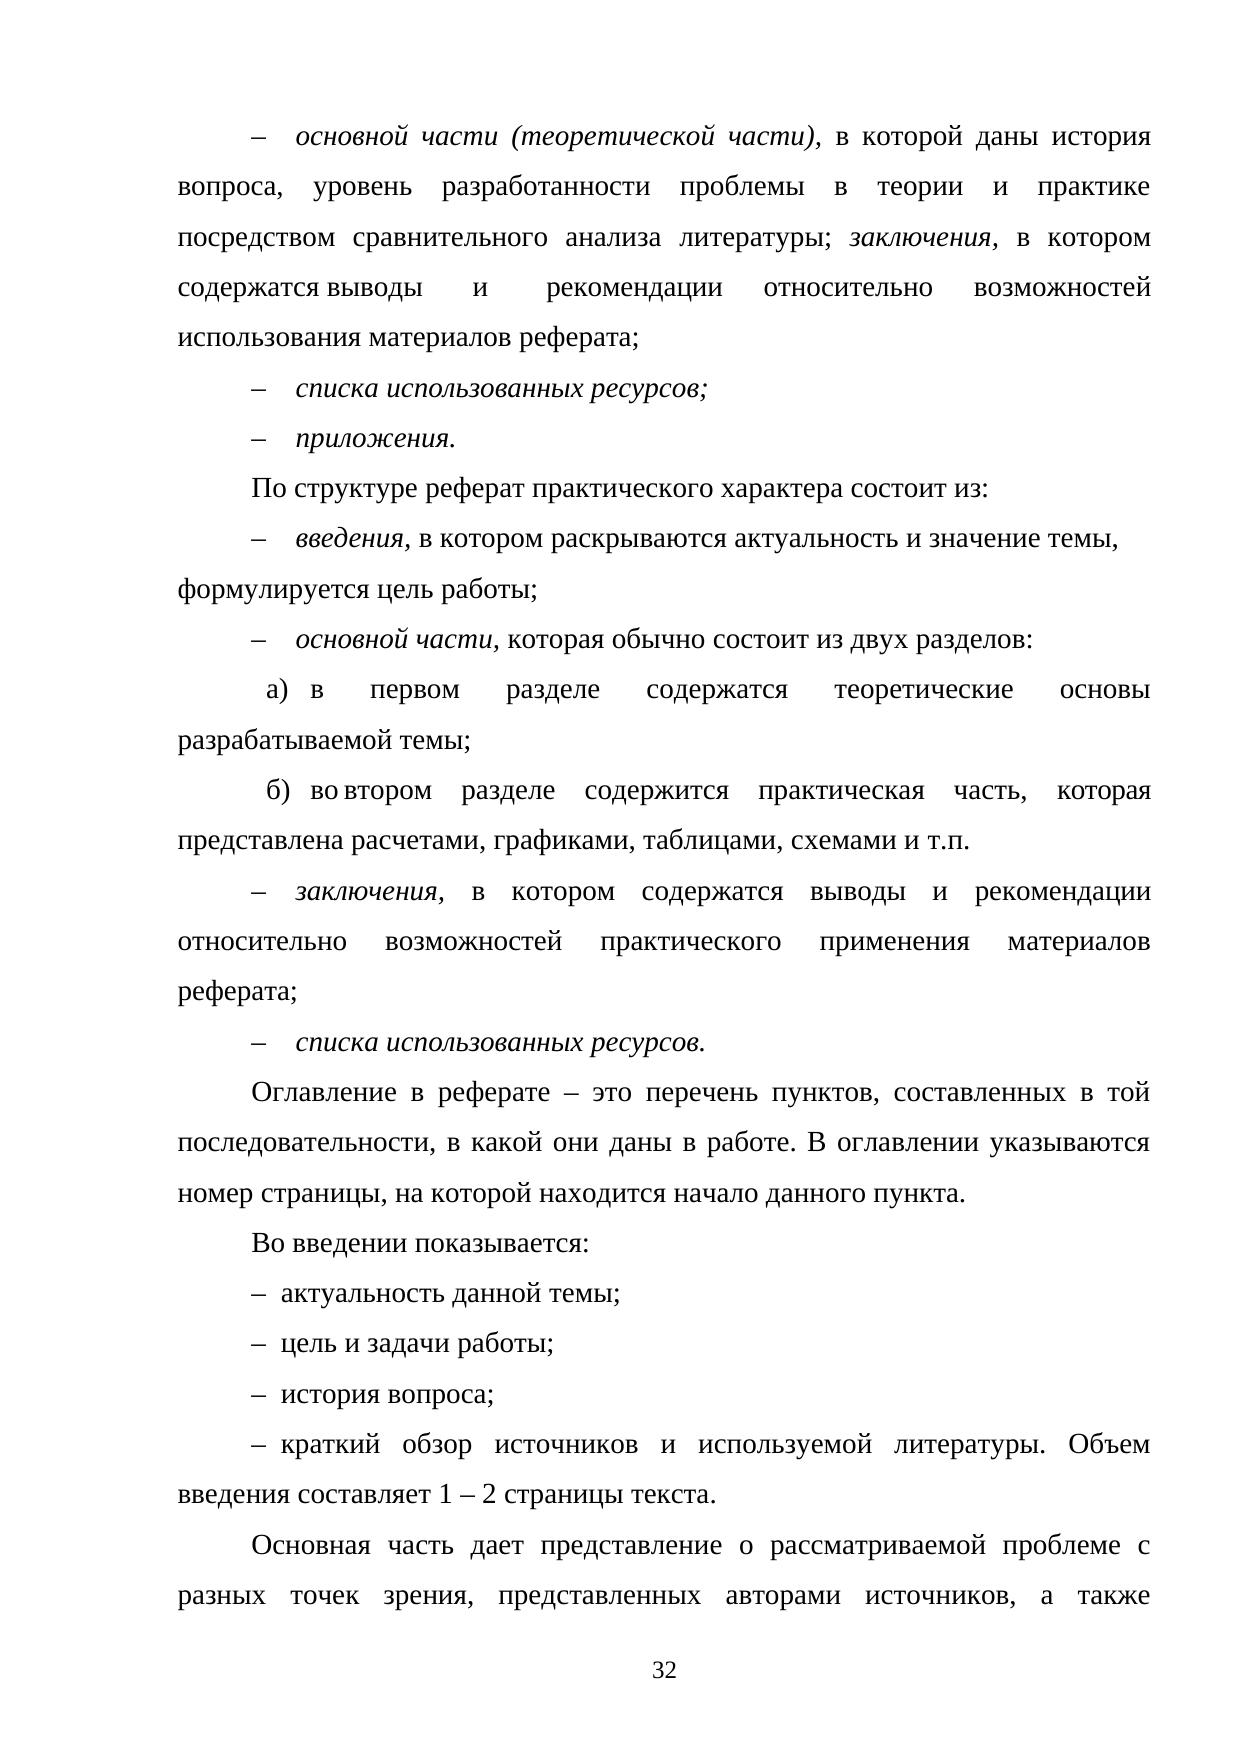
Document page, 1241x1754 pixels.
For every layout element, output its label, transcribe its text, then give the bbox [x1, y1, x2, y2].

list основной части, которая обычно состоит из двух разделов: [177, 621, 1151, 655]
list списка использованных ресурсов. [177, 1024, 1151, 1057]
text Оглавление в реферате – это перечень пунктов, составленных в той последовательности, в какой они даны в работе. В оглавлении указываются номер страницы, на которой находится начало данного пункта. [177, 1074, 1151, 1208]
list в первом разделе содержатся теоретические основы разрабатываемой темы; [177, 672, 1151, 755]
list во втором разделе содержится практическая часть, которая представлена расчетами, графиками, таблицами, схемами и т.п. [177, 772, 1151, 856]
list заключения, в котором содержатся выводы и рекомендации относительно возможностей практического применения материалов реферата; [177, 873, 1151, 1007]
text Во введении показывается: [177, 1225, 1151, 1258]
list актуальность данной темы; [177, 1275, 1151, 1309]
list введения, в котором раскрываются актуальность и значение темы, формулируется цель работы; [177, 521, 1151, 604]
text По структуре реферат практического характера состоит из: [177, 470, 1151, 504]
list приложения. [177, 420, 1151, 453]
list основной части (теоретической части), в которой даны история вопроса, уровень разработанности проблемы в теории и практике посредством сравнительного анализа литературы; заключения, в котором содержатся выводы и рекомендации относительно возможностей использования материалов реферата; [177, 118, 1151, 353]
list списка использованных ресурсов; [177, 370, 1151, 403]
list краткий обзор источников и используемой литературы. Объем введения составляет 1 – 2 страницы текста. [177, 1426, 1151, 1510]
list история вопроса; [177, 1376, 1151, 1409]
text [177, 1527, 1151, 1611]
list цель и задачи работы; [177, 1326, 1151, 1359]
